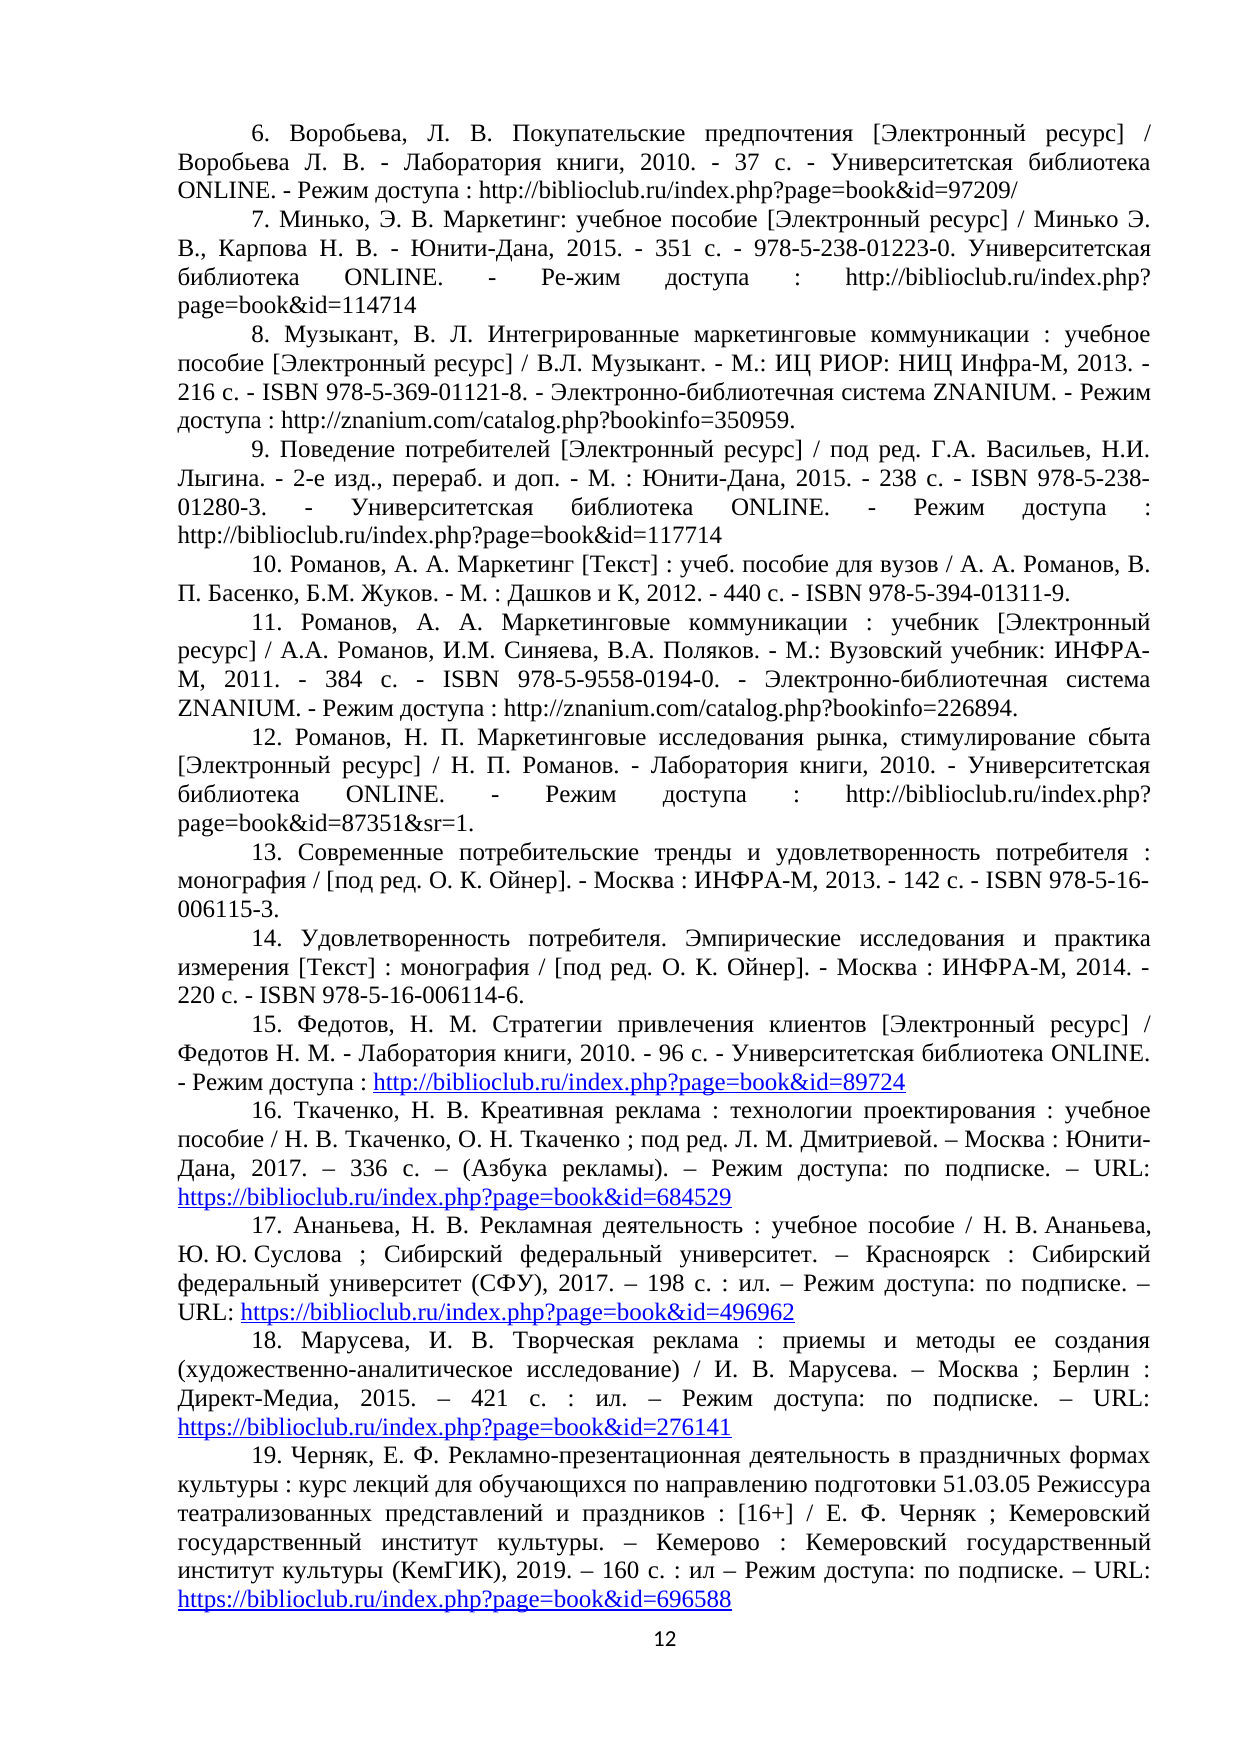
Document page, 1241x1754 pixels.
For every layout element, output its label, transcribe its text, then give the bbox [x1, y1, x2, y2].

text 14. Удовлетворенность потребителя. Эмпирические исследования и практика измерения [Текст] : монография / [под ред. О. К. Ойнер]. - Москва : ИНФРА-М, 2014. - 220 с. - ISBN 978-5-16-006114-6. [177, 923, 1152, 1009]
text 9. Поведение потребителей [Электронный ресурс] / под ред. Г.А. Васильев, Н.И. Лыгина. - 2-е изд., перераб. и доп. - М. : Юнити-Дана, 2015. - 238 с. - ISBN 978-5-238-01280-3. - Университетская библиотека ONLINE. - Режим доступа : http://biblioclub.ru/index.php?page=book&id=117714 [177, 434, 1152, 549]
text 7. Минько, Э. В. Маркетинг: учебное пособие [Электронный ресурс] / Минько Э. В., Карпова Н. В. - Юнити-Дана, 2015. - 351 с. - 978-5-238-01223-0. Университетская библиотека ONLINE. - Ре-жим доступа : http://biblioclub.ru/index.php?page=book&id=114714 [177, 204, 1152, 319]
text 19. Черняк, Е. Ф. Рекламно-презентационная деятельность в праздничных формах культуры : курс лекций для обучающихся по направлению подготовки 51.03.05 Режиссура театрализованных представлений и праздников : [16+] / Е. Ф. Черняк ; Кемеровский государственный институт культуры. – Кемерово : Кемеровский государственный институт культуры (КемГИК), 2019. – 160 с. : ил – Режим доступа: по подписке. – URL: https://biblioclub.ru/index.php?page=book&id=696588 [177, 1441, 1152, 1613]
text 12. Романов, Н. П. Маркетинговые исследования рынка, стимулирование сбыта [Электронный ресурс] / Н. П. Романов. - Лаборатория книги, 2010. - Университетская библиотека ONLINE. - Режим доступа : http://biblioclub.ru/index.php?page=book&id=87351&sr=1. [177, 722, 1152, 837]
text 18. Марусева, И. В. Творческая реклама : приемы и методы ее создания (художественно-аналитическое исследование) / И. В. Марусева. – Москва ; Берлин : Директ-Медиа, 2015. – 421 с. : ил. – Режим доступа: по подписке. – URL: https://biblioclub.ru/index.php?page=book&id=276141 [177, 1326, 1152, 1441]
text 6. Воробьева, Л. В. Покупательские предпочтения [Электронный ресурс] / Воробьева Л. В. - Лаборатория книги, 2010. - 37 с. - Университетская библиотека ONLINE. - Режим доступа : http://biblioclub.ru/index.php?page=book&id=97209/ [177, 118, 1152, 204]
text 8. Музыкант, В. Л. Интегрированные маркетинговые коммуникации : учебное пособие [Электронный ресурс] / В.Л. Музыкант. - М.: ИЦ РИОР: НИЦ Инфра-М, 2013. - 216 с. - ISBN 978-5-369-01121-8. - Электронно-библиотечная система ZNANIUM. - Режим доступа : http://znanium.com/catalog.php?bookinfo=350959. [177, 319, 1152, 434]
text 11. Романов, А. А. Маркетинговые коммуникации : учебник [Электронный ресурс] / А.А. Романов, И.М. Синяева, В.А. Поляков. - М.: Вузовский учебник: ИНФРА-М, 2011. - 384 с. - ISBN 978-5-9558-0194-0. - Электронно-библиотечная система ZNANIUM. - Режим доступа : http://znanium.com/catalog.php?bookinfo=226894. [177, 607, 1152, 722]
text 13. Современные потребительские тренды и удовлетворенность потребителя : монография / [под ред. О. К. Ойнер]. - Москва : ИНФРА-М, 2013. - 142 с. - ISBN 978-5-16-006115-3. [177, 837, 1152, 923]
text 17. Ананьева, Н. В. Рекламная деятельность : учебное пособие / Н. В. Ананьева, Ю. Ю. Суслова ; Сибирский федеральный университет. – Красноярск : Сибирский федеральный университет (СФУ), 2017. – 198 с. : ил. – Режим доступа: по подписке. – URL: https://biblioclub.ru/index.php?page=book&id=496962 [177, 1211, 1152, 1326]
text 16. Ткаченко, Н. В. Креативная реклама : технологии проектирования : учебное пособие / Н. В. Ткаченко, О. Н. Ткаченко ; под ред. Л. М. Дмитриевой. – Москва : Юнити-Дана, 2017. – 336 с. – (Азбука рекламы). – Режим доступа: по подписке. – URL: https://biblioclub.ru/index.php?page=book&id=684529 [177, 1096, 1152, 1211]
text 10. Романов, А. А. Маркетинг [Текст] : учеб. пособие для вузов / А. А. Романов, В. П. Басенко, Б.М. Жуков. - М. : Дашков и К, 2012. - 440 с. - ISBN 978-5-394-01311-9. [177, 549, 1152, 607]
text 15. Федотов, Н. М. Стратегии привлечения клиентов [Электронный ресурс] / Федотов Н. М. - Лаборатория книги, 2010. - 96 с. - Университетская библиотека ONLINE. - Режим доступа : http://biblioclub.ru/index.php?page=book&id=89724 [177, 1009, 1152, 1096]
